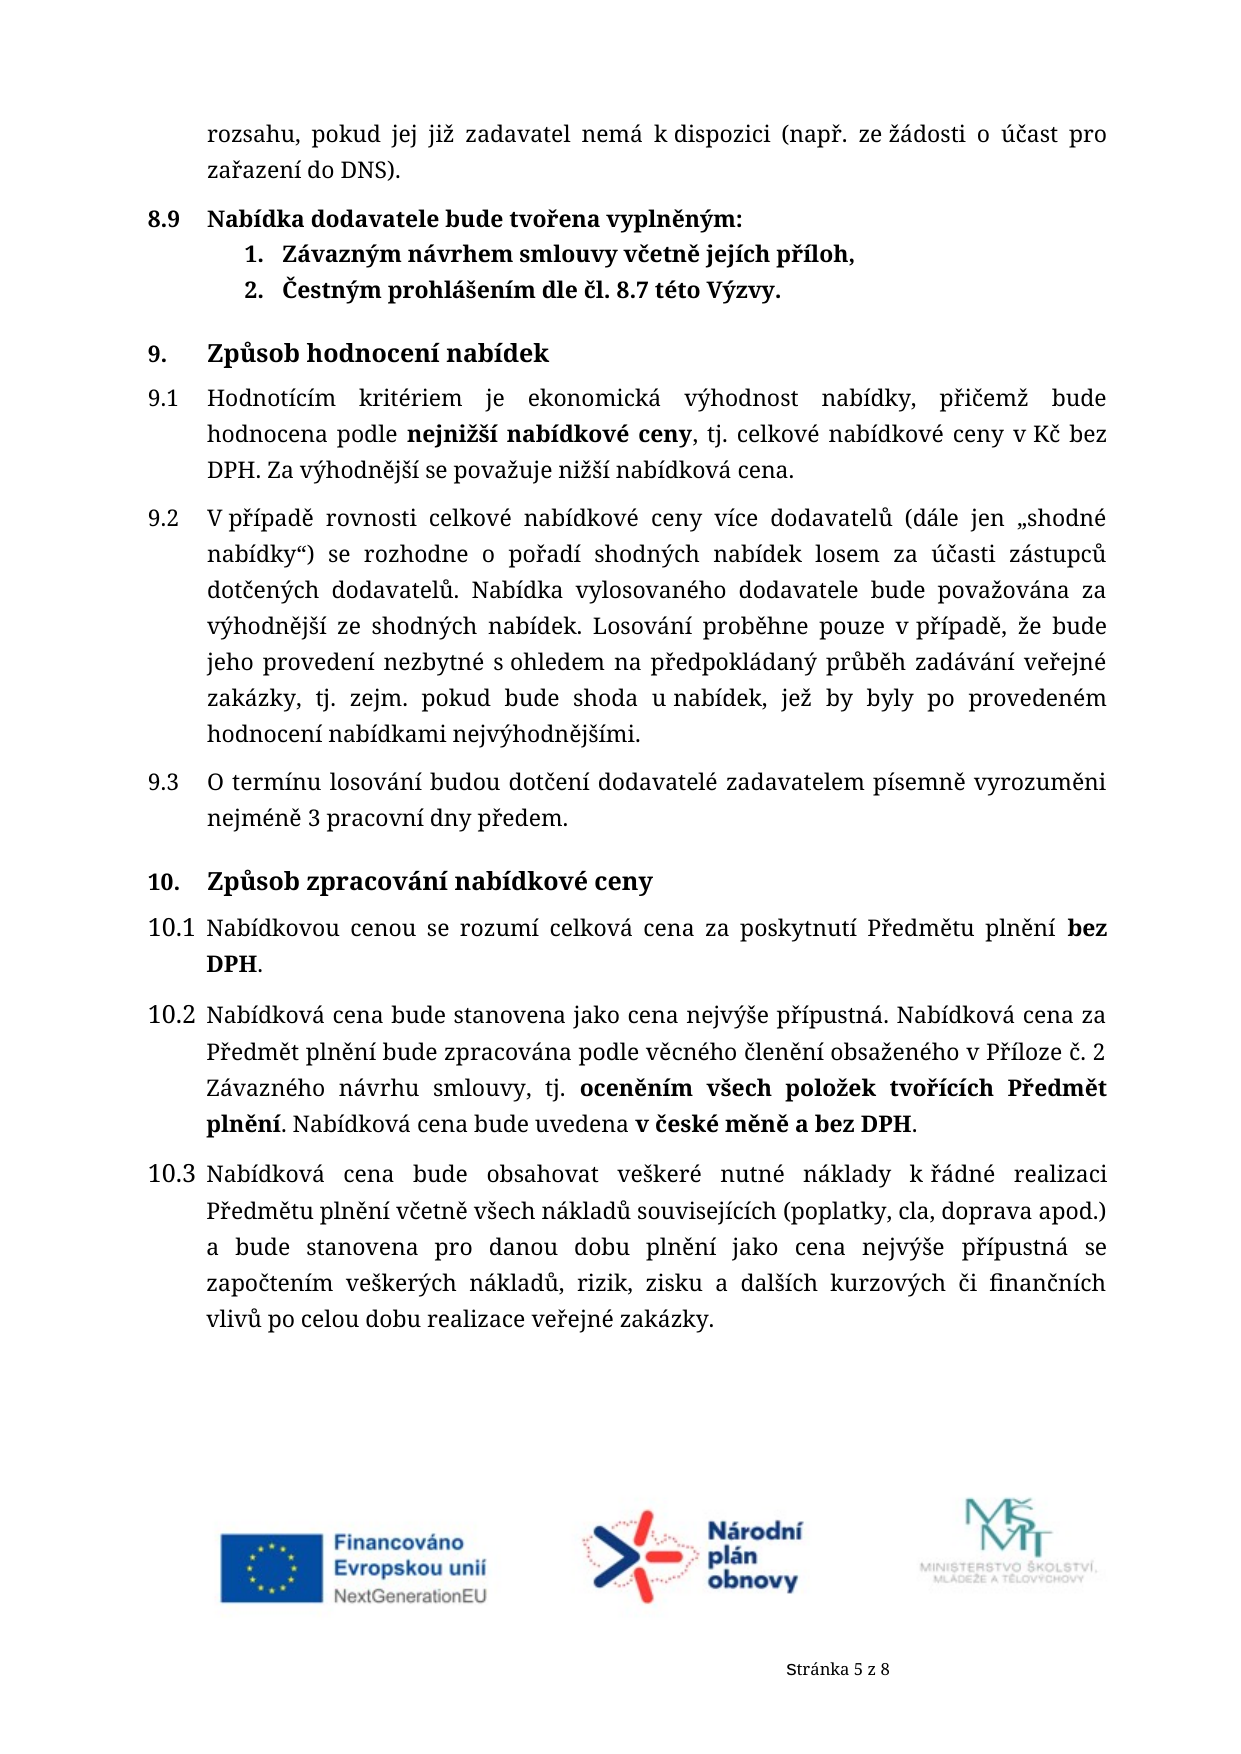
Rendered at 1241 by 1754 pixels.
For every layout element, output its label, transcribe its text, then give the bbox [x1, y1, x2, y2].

subtitle Způsob hodnocení nabídek [148, 335, 1107, 369]
list O termínu losování budou dotčení dodavatelé zadavatelem písemně vyrozuměni nejméně 3 pracovní dny předem. [148, 766, 1107, 833]
list Nabídkovou cenou se rozumí celková cena za poskytnutí Předmětu plnění bez DPH. [148, 910, 1107, 980]
list Hodnotícím kritériem je ekonomická výhodnost nabídky, přičemž bude hodnocena podle nejnižší nabídkové ceny, tj. celkové nabídkové ceny v Kč bez DPH. Za výhodnější se považuje nižší nabídková cena. [148, 382, 1107, 485]
subtitle Způsob zpracování nabídkové ceny [148, 863, 1107, 897]
list Nabídka dodavatele bude tvořena vyplněným: [148, 202, 1107, 234]
picture [192, 1451, 1152, 1631]
list Nabídková cena bude obsahovat veškeré nutné náklady k řádné realizaci Předmětu plnění včetně všech nákladů souvisejících (poplatky, cla, doprava apod.) a bude stanovena pro danou dobu plnění jako cena nejvýše přípustná se započtením veškerých nákladů, rizik, zisku a dalších kurzových či finančních vlivů po celou dobu realizace veřejné zakázky. [148, 1156, 1107, 1334]
list Nabídková cena bude stanovena jako cena nejvýše přípustná. Nabídková cena za Předmět plnění bude zpracována podle věcného členění obsaženého v Příloze č. 2 Závazného návrhu smlouvy, tj. oceněním všech položek tvořících Předmět plnění. Nabídková cena bude uvedena v české měně a bez DPH. [148, 997, 1107, 1139]
list Závazným návrhem smlouvy včetně jejích příloh, [244, 238, 1107, 270]
list Čestným prohlášením dle čl. 8.7 této Výzvy. [244, 274, 1107, 306]
list V případě rovnosti celkové nabídkové ceny více dodavatelů (dále jen „shodné nabídky“) se rozhodne o pořadí shodných nabídek losem za účasti zástupců dotčených dodavatelů. Nabídka vylosovaného dodavatele bude považována za výhodnější ze shodných nabídek. Losování proběhne pouze v případě, že bude jeho provedení nezbytné s ohledem na předpokládaný průběh zadávání veřejné zakázky, tj. zejm. pokud bude shoda u nabídek, jež by byly po provedeném hodnocení nabídkami nejvýhodnějšími. [148, 502, 1107, 749]
